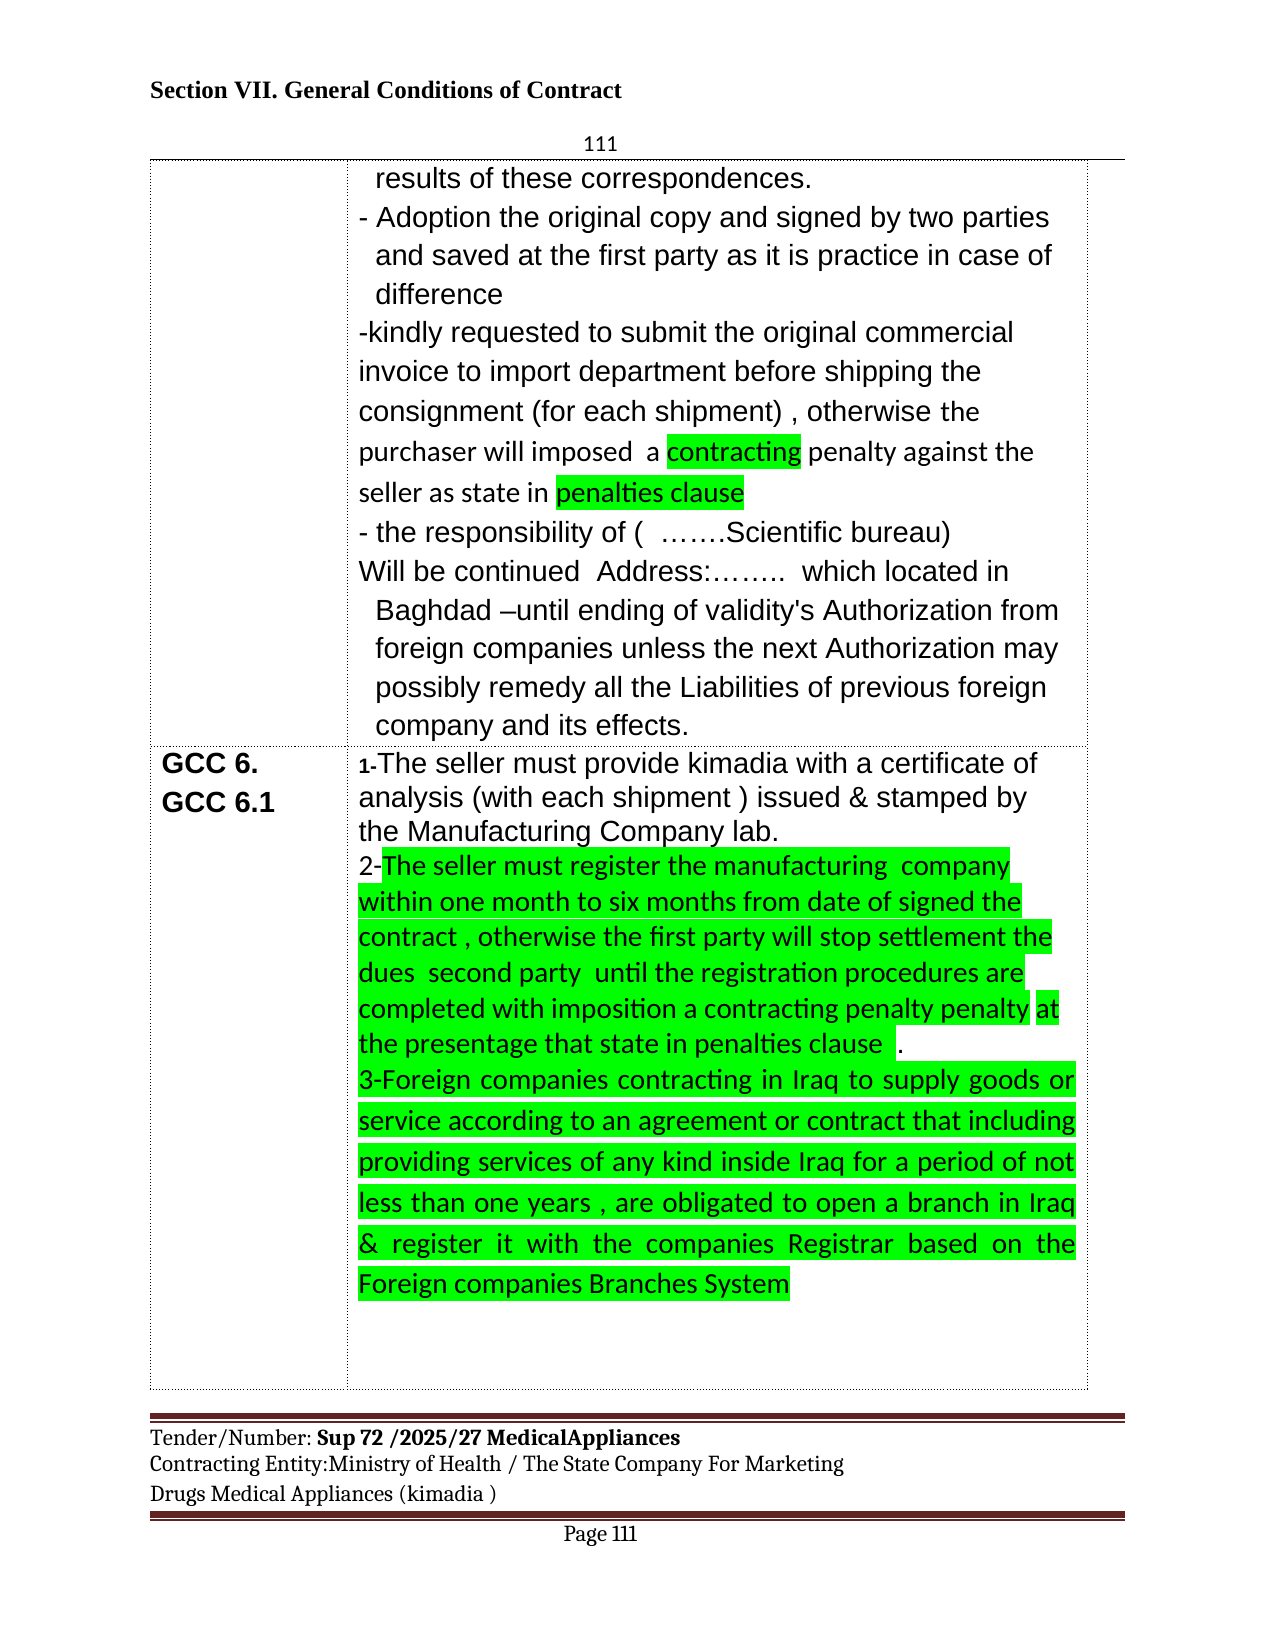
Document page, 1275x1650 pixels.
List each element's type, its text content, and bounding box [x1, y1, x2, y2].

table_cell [347, 746, 1088, 1389]
table_cell GCC 5 [150, 160, 347, 746]
table_cell GCC 6. GCC 6.1 [150, 746, 347, 1389]
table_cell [347, 160, 1088, 746]
